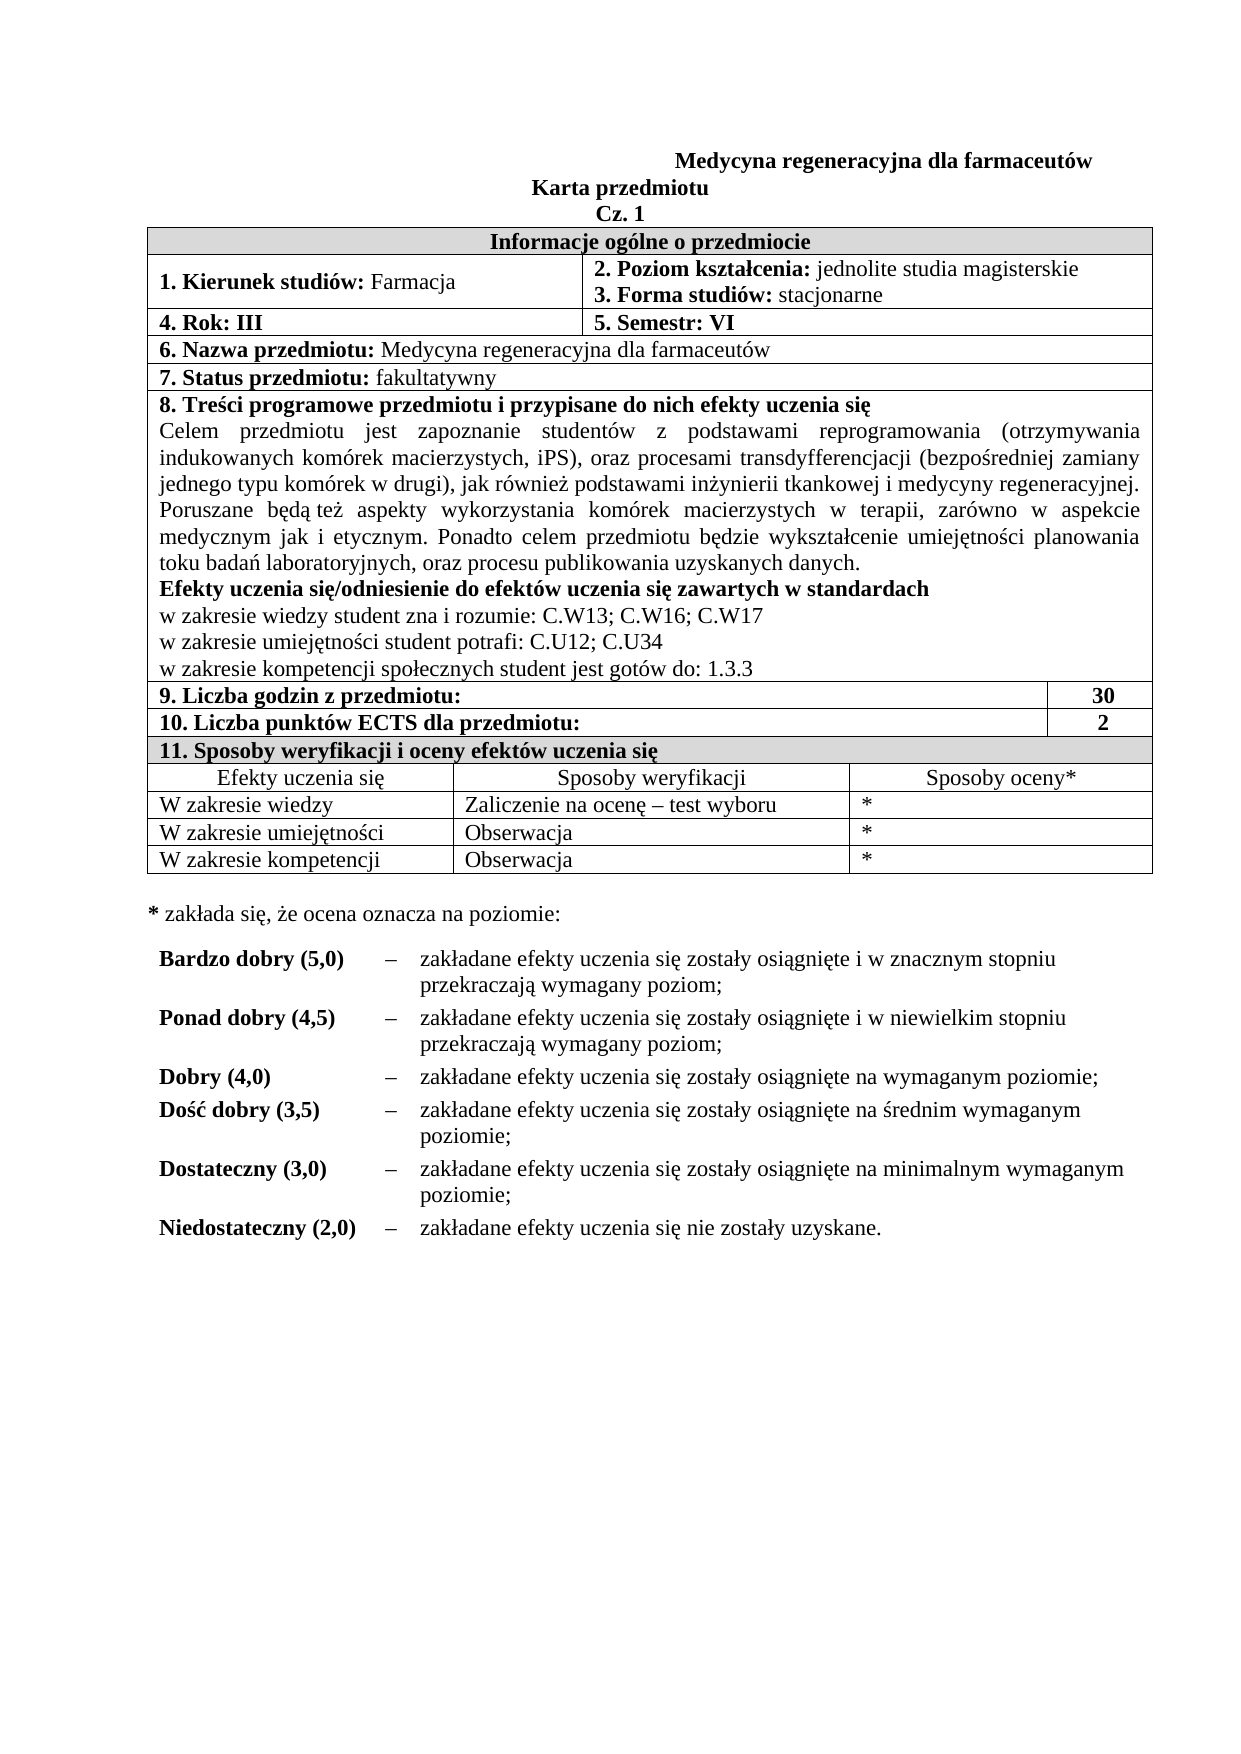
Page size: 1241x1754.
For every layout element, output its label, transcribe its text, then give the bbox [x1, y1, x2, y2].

table_cell Dobry (4,0) [148, 1057, 374, 1089]
table_cell zakładane efekty uczenia się zostały osiągnięte na wymaganym poziomie; [409, 1057, 1152, 1089]
table_cell – [374, 1149, 408, 1207]
table_cell zakładane efekty uczenia się zostały osiągnięte na średnim wymaganym poziomie; [409, 1090, 1152, 1148]
table_cell – [374, 1208, 408, 1240]
table_cell – [374, 998, 408, 1057]
table_cell – [374, 1090, 408, 1148]
table_cell Obserwacja [454, 846, 849, 873]
table_cell 4. Rok: III [148, 309, 582, 335]
table_header zakładane efekty uczenia się zostały osiągnięte i w znacznym stopniu przekraczają wymagany poziom; [409, 939, 1152, 998]
table_cell Ponad dobry (4,5) [148, 998, 374, 1057]
table_header Informacje ogólne o przedmiocie [148, 228, 1152, 254]
table_cell – [374, 1057, 408, 1089]
table_cell zakładane efekty uczenia się zostały osiągnięte i w niewielkim stopniu przekraczają wymagany poziom; [409, 998, 1152, 1057]
table_cell 11. Sposoby weryfikacji i oceny efektów uczenia się [148, 737, 1152, 763]
table_cell W zakresie kompetencji [148, 846, 453, 873]
table_cell 2. Poziom kształcenia: jednolite studia magisterskie 3. Forma studiów: stacjonarne [583, 255, 1152, 308]
table_cell * [850, 819, 1152, 845]
table_cell 6. Nazwa przedmiotu: Medycyna regeneracyjna dla farmaceutów [148, 336, 1152, 363]
table_cell 2 [1048, 709, 1152, 736]
table_cell * [850, 792, 1152, 818]
table_cell Dość dobry (3,5) [148, 1090, 374, 1148]
table_cell Dostateczny (3,0) [148, 1149, 374, 1207]
table_cell Efekty uczenia się/odniesienie do efektów uczenia się zawartych w standardach w zakresie wiedzy student zna i rozumie: C.W13; C.W16; C.W17 w zakresie umiejętności student potrafi: C.U12; C.U34 w zakresie kompetencji społecznych student jest gotów do: 1.3.3 [148, 576, 1152, 681]
table_cell 7. Status przedmiotu: fakultatywny [148, 364, 1152, 390]
table_header Bardzo dobry (5,0) [148, 939, 374, 998]
table_cell * [850, 846, 1152, 873]
table_header – [374, 939, 408, 998]
table_cell Sposoby weryfikacji [454, 764, 849, 791]
table_cell Niedostateczny (2,0) [148, 1208, 374, 1240]
table_cell Sposoby oceny* [850, 764, 1152, 791]
table_cell W zakresie umiejętności [148, 819, 453, 845]
table_cell 9. Liczba godzin z przedmiotu: [148, 682, 1047, 708]
table_cell 30 [1048, 682, 1152, 708]
text Cz. 1 [148, 200, 1093, 227]
table_cell 8. Treści programowe przedmiotu i przypisane do nich efekty uczenia się Celem przedmiotu jest zapoznanie studentów z podstawami reprogramowania (otrzymywania indukowanych komórek macierzystych, iPS), oraz procesami transdyfferencjacji (bezpośredniej zamiany jednego typu komórek w drugi), jak również podstawami inżynierii tkankowej i medycyny regeneracyjnej. Poruszane będą też aspekty wykorzystania komórek macierzystych w terapii, zarówno w aspekcie medycznym jak i etycznym. Ponadto celem przedmiotu będzie wykształcenie umiejętności planowania toku badań laboratoryjnych, oraz procesu publikowania uzyskanych danych. [148, 391, 1152, 576]
table_cell 5. Semestr: VI [583, 309, 1152, 335]
table_cell Efekty uczenia się [148, 764, 453, 791]
text Medycyna regeneracyjna dla farmaceutów [148, 148, 1093, 174]
table_cell zakładane efekty uczenia się zostały osiągnięte na minimalnym wymaganym poziomie; [409, 1149, 1152, 1207]
table_cell zakładane efekty uczenia się nie zostały uzyskane. [409, 1208, 1152, 1240]
table_cell 10. Liczba punktów ECTS dla przedmiotu: [148, 709, 1047, 736]
table_cell 1. Kierunek studiów: Farmacja [148, 255, 582, 308]
text Karta przedmiotu [148, 174, 1093, 200]
table_cell Obserwacja [454, 819, 849, 845]
text * zakłada się, że ocena oznacza na poziomie: [148, 900, 1093, 926]
table_cell W zakresie wiedzy [148, 792, 453, 818]
table_cell Zaliczenie na ocenę – test wyboru [454, 792, 849, 818]
